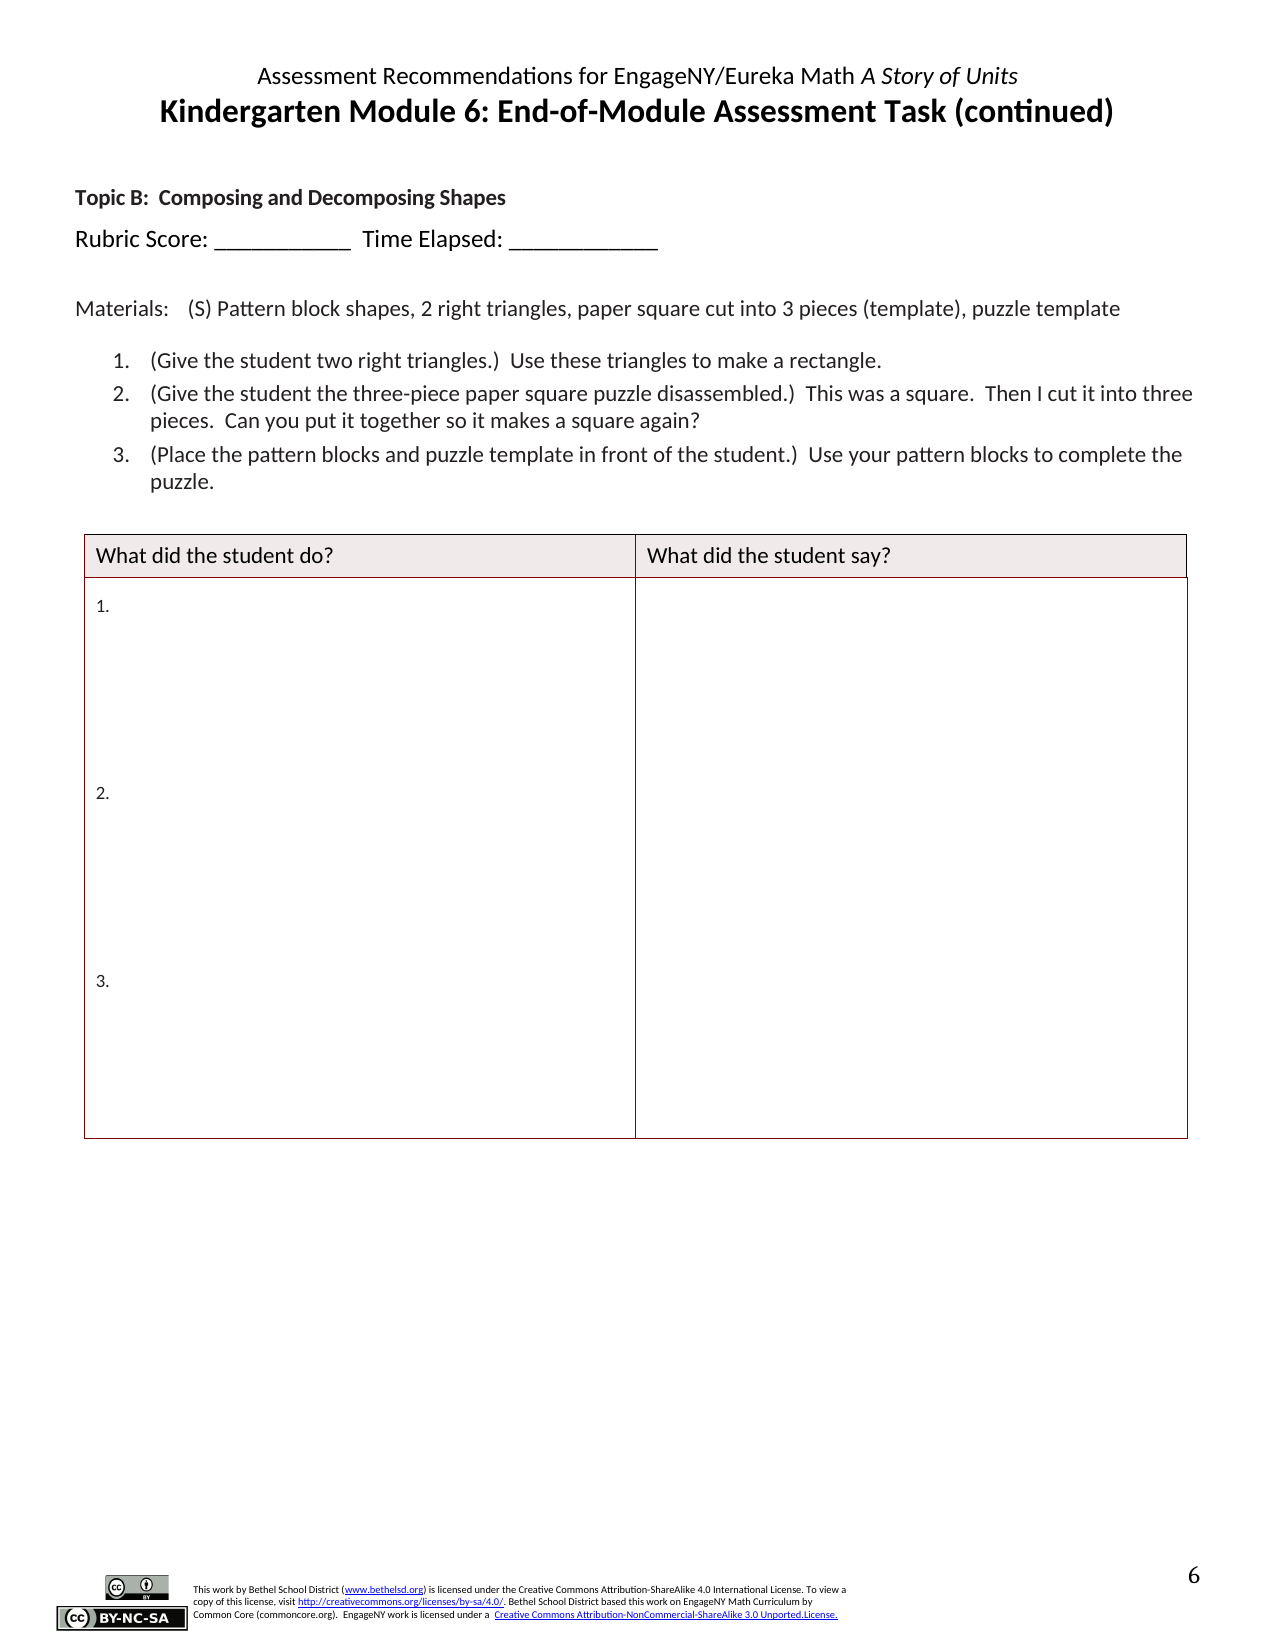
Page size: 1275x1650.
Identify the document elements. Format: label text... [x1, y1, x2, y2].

list (Give the student the three-piece paper square puzzle disassembled.) This was a square. Then I cut it into three pieces. Can you put it together so it makes a square again? [112, 380, 1200, 434]
table_cell 1. 2. 3. [85, 578, 635, 1138]
table_header What did the student do? [85, 535, 635, 577]
list (Give the student two right triangles.) Use these triangles to make a rectangle. [112, 347, 1200, 374]
text Topic B: Composing and Decomposing Shapes [75, 183, 1200, 210]
list (Place the pattern blocks and puzzle template in front of the student.) Use your pattern blocks to complete the puzzle. [112, 441, 1200, 495]
table_header What did the student say? [636, 535, 1186, 577]
text Rubric Score: ___________ Time Elapsed: ____________ [75, 223, 1200, 282]
text Kindergarten Module 6: End-of-Module Assessment Task (continued) [75, 91, 1200, 131]
picture [56, 1606, 188, 1632]
text Materials: (S) Pattern block shapes, 2 right triangles, paper square cut into 3 pieces (template), puzzle template [75, 295, 1200, 322]
table_cell [636, 578, 1187, 1138]
